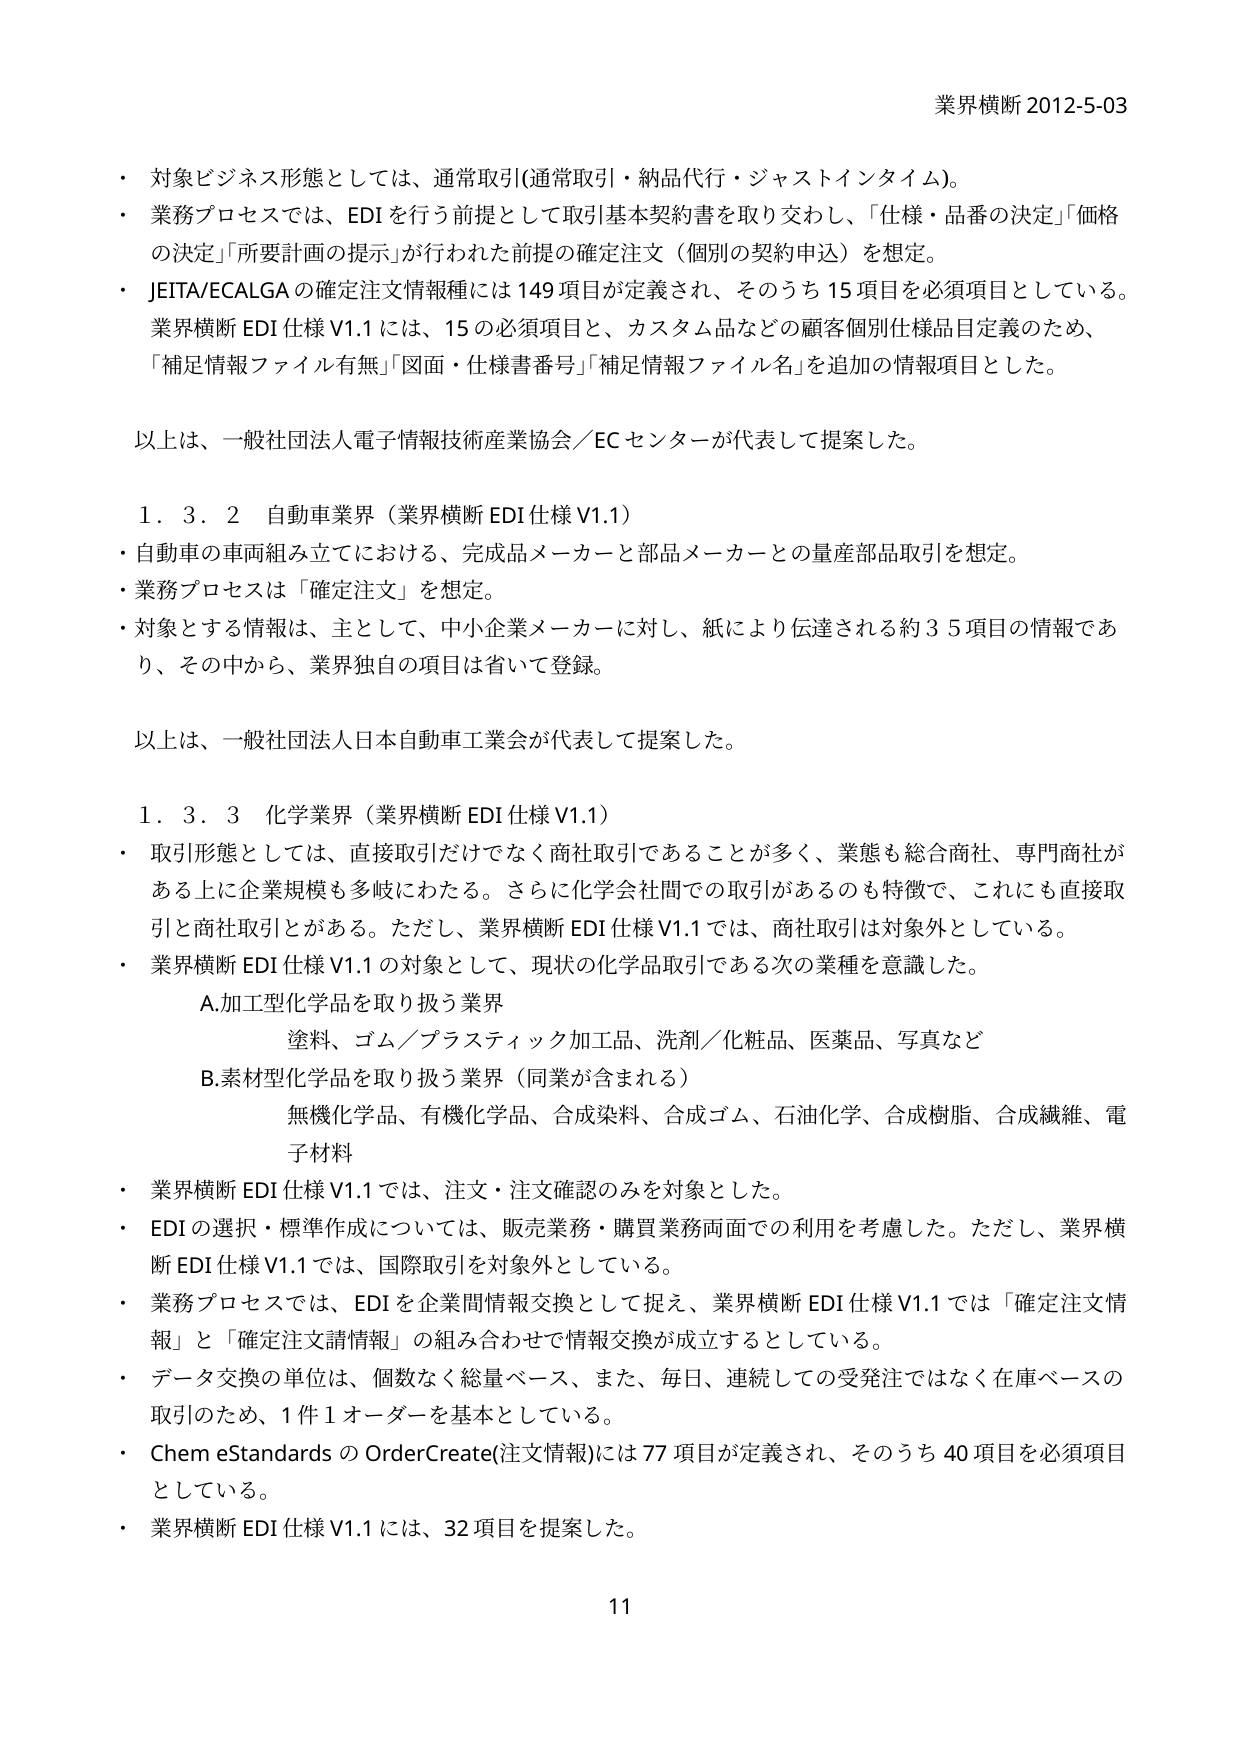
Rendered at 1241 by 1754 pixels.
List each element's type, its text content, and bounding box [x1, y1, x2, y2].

subtitle １．３．２ 自動車業界（業界横断EDI仕様V1.1） [134, 496, 1106, 533]
list 業界横断EDI仕様V1.1には、32項目を提案した。 [112, 1508, 1128, 1546]
text 塗料、ゴム／プラスティック加工品、洗剤／化粧品、医薬品、写真など [237, 1021, 1128, 1058]
text ・業務プロセスは「確定注文」を想定。 [112, 571, 1128, 608]
text ・対象とする情報は、主として、中小企業メーカーに対し、紙により伝達される約３５項目の情報であり、その中から、業界独自の項目は省いて登録。 [112, 608, 1128, 683]
text 以上は、一般社団法人電子情報技術産業協会／ECセンターが代表して提案した。 [112, 421, 1128, 458]
list 業界横断EDI仕様V1.1では、注文・注文確認のみを対象とした。 [112, 1171, 1128, 1208]
list データ交換の単位は、個数なく総量ベース、また、毎日、連続しての受発注ではなく在庫ベースの取引のため、1件１オーダーを基本としている。 [112, 1358, 1128, 1433]
list 業務プロセスでは、EDIを行う前提として取引基本契約書を取り交わし、｢仕様・品番の決定｣｢価格の決定｣｢所要計画の提示｣が行われた前提の確定注文（個別の契約申込）を想定。 [112, 196, 1128, 271]
list 業務プロセスでは、EDIを企業間情報交換として捉え、業界横断EDI仕様V1.1では「確定注文情報」と「確定注文請情報」の組み合わせで情報交換が成立するとしている。 [112, 1283, 1128, 1358]
text 無機化学品、有機化学品、合成染料、合成ゴム、石油化学、合成樹脂、合成繊維、電子材料 [287, 1096, 1128, 1171]
text A.加工型化学品を取り扱う業界 [112, 983, 1128, 1021]
list EDIの選択・標準作成については、販売業務・購買業務両面での利用を考慮した。ただし、業界横断EDI仕様V1.1では、国際取引を対象外としている。 [112, 1208, 1128, 1283]
list 対象ビジネス形態としては、通常取引(通常取引・納品代行・ジャストインタイム)。 [112, 158, 1128, 196]
text ・自動車の車両組み立てにおける、完成品メーカーと部品メーカーとの量産部品取引を想定。 [112, 533, 1128, 571]
list 業界横断EDI仕様V1.1の対象として、現状の化学品取引である次の業種を意識した。 [112, 946, 1128, 983]
text B.素材型化学品を取り扱う業界（同業が含まれる） [150, 1058, 1128, 1096]
text 以上は、一般社団法人日本自動車工業会が代表して提案した。 [112, 721, 1128, 758]
list 取引形態としては、直接取引だけでなく商社取引であることが多く、業態も総合商社、専門商社がある上に企業規模も多岐にわたる。さらに化学会社間での取引があるのも特徴で、これにも直接取引と商社取引とがある。ただし、業界横断EDI仕様V1.1では、商社取引は対象外としている。 [112, 833, 1128, 946]
list Chem eStandards のOrderCreate(注文情報)には77 項目が定義され、そのうち40項目を必須項目としている。 [112, 1433, 1128, 1508]
list JEITA/ECALGAの確定注文情報種には149項目が定義され、そのうち15項目を必須項目としている。業界横断EDI仕様V1.1には、15の必須項目と、カスタム品などの顧客個別仕様品目定義のため、｢補足情報ファイル有無｣｢図面・仕様書番号｣｢補足情報ファイル名｣を追加の情報項目とした。 [112, 271, 1128, 383]
subtitle １．３．３ 化学業界（業界横断EDI仕様V1.1） [134, 796, 1106, 833]
